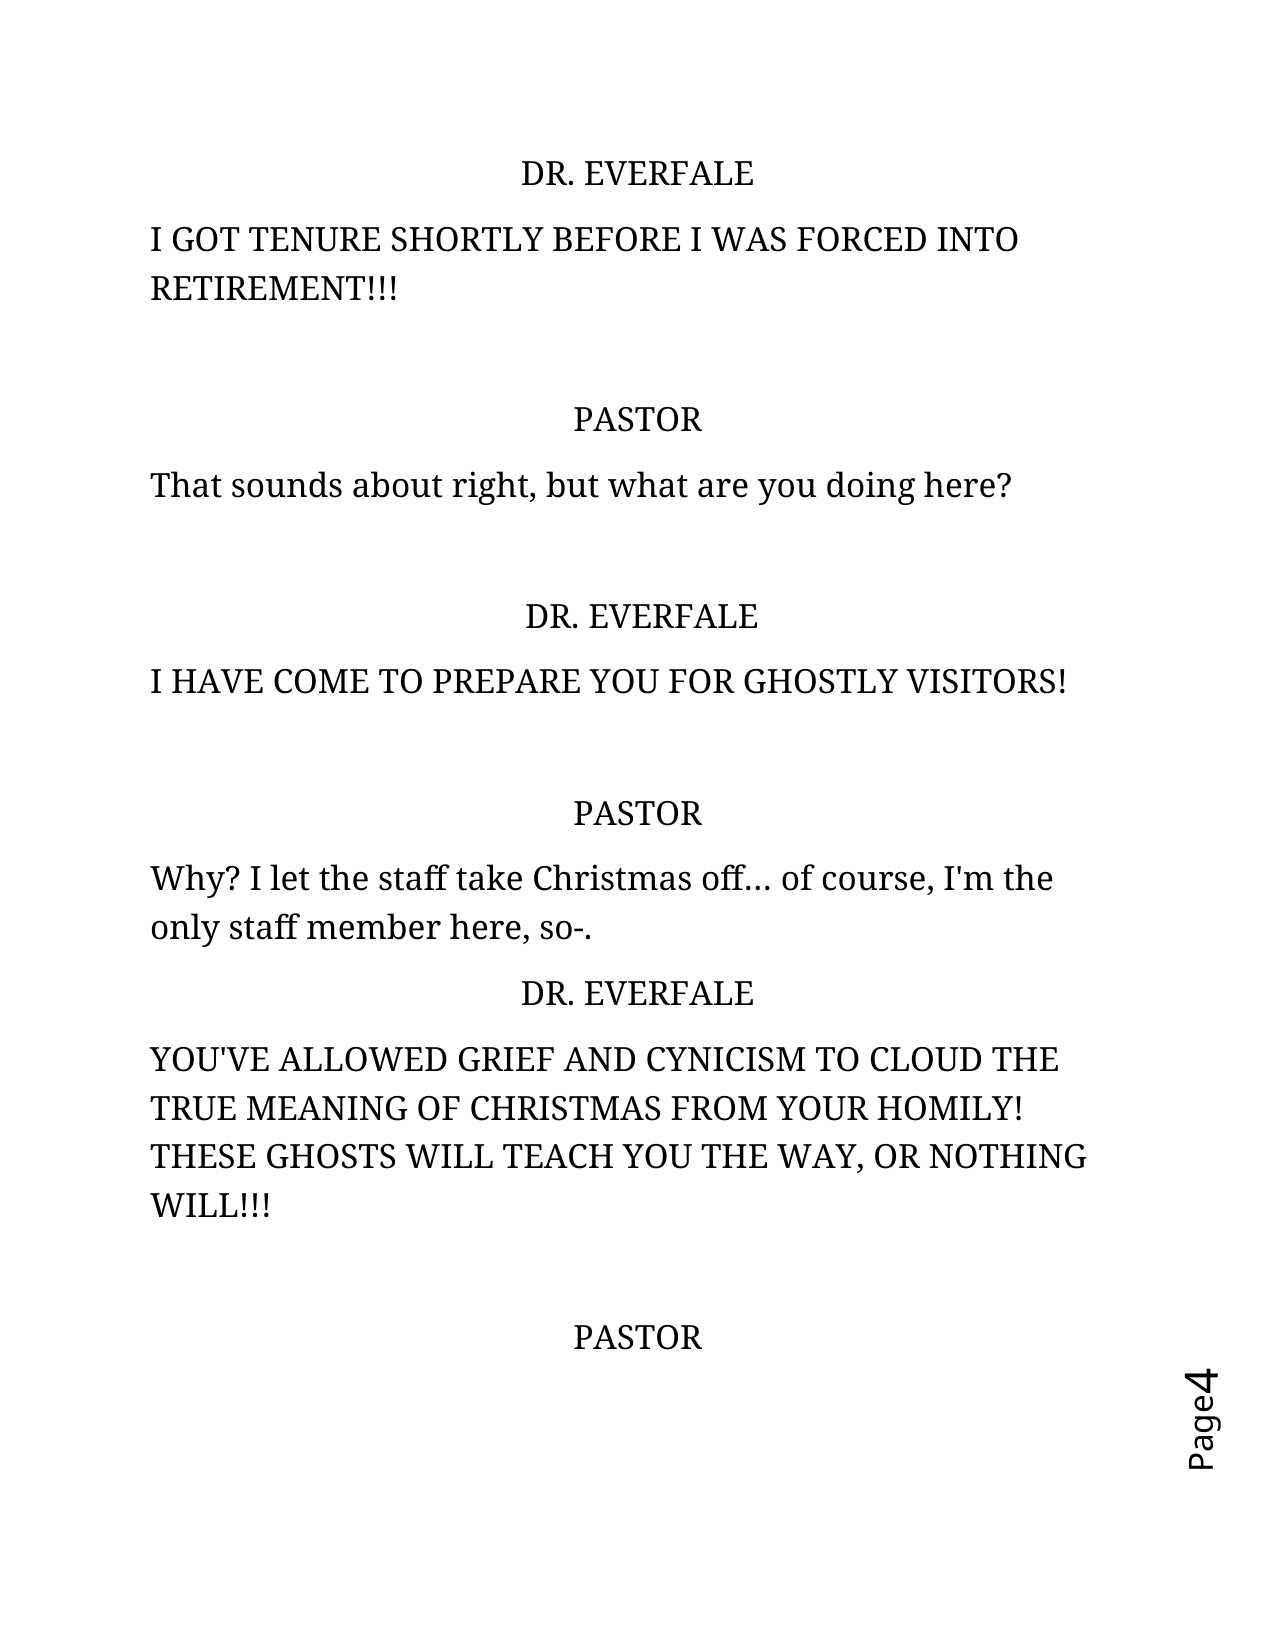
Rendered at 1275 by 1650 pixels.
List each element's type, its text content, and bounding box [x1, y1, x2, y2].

text I HAVE COME TO PREPARE YOU FOR GHOSTLY VISITORS! [150, 658, 1125, 704]
text DR. EVERFALE [150, 970, 1125, 1015]
text DR. EVERFALE [150, 150, 1125, 195]
text YOU'VE ALLOWED GRIEF AND CYNICISM TO CLOUD THE TRUE MEANING OF CHRISTMAS FROM YOUR HOMILY! THESE GHOSTS WILL TEACH YOU THE WAY, OR NOTHING WILL!!! [150, 1035, 1125, 1228]
text Why? I let the staff take Christmas off… of course, I'm the only staff member here, so-. [150, 855, 1125, 949]
text That sounds about right, but what are you doing here? [150, 461, 1125, 507]
text PASTOR [150, 789, 1125, 835]
text PASTOR [150, 1313, 1125, 1359]
text I GOT TENURE SHORTLY BEFORE I WAS FORCED INTO RETIREMENT!!! [150, 216, 1125, 310]
text DR. EVERFALE [150, 593, 1125, 638]
text PASTOR [150, 396, 1125, 441]
